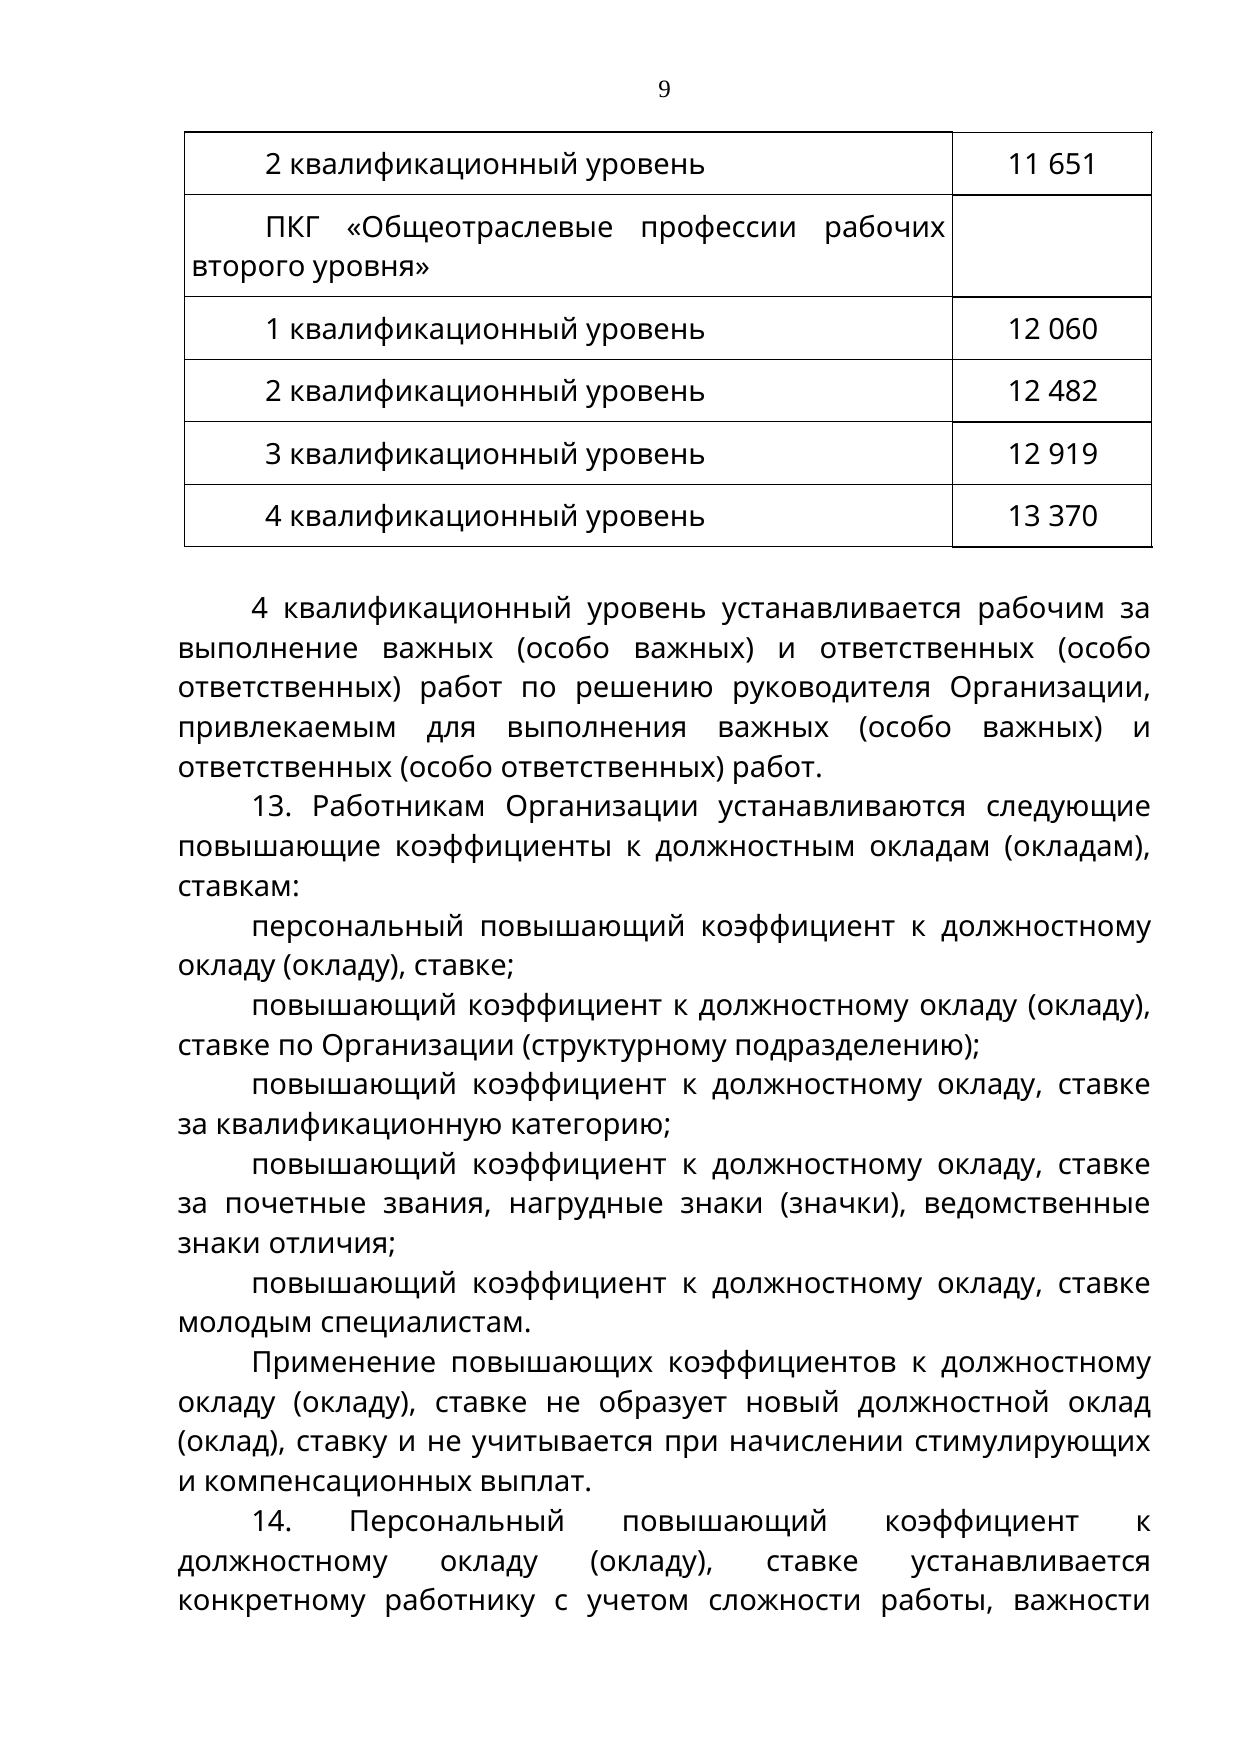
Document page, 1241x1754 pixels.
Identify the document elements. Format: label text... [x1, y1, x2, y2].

text повышающий коэффициент к должностному окладу, ставке молодым специалистам. [177, 1262, 1152, 1341]
table_cell 13 370 [953, 485, 1151, 546]
text Применение повышающих коэффициентов к должностному окладу (окладу), ставке не образует новый должностной оклад (оклад), ставку и не учитывается при начислении стимулирующих и компенсационных выплат. [177, 1341, 1152, 1500]
table_cell 12 919 [953, 423, 1151, 483]
text 4 квалификационный уровень устанавливается рабочим за выполнение важных (особо важных) и ответственных (особо ответственных) работ по решению руководителя Организации, привлекаемым для выполнения важных (особо важных) и ответственных (особо ответственных) работ. [177, 587, 1152, 786]
table_cell 3 квалификационный уровень [185, 422, 952, 483]
table_cell 4 квалификационный уровень [185, 485, 952, 546]
text повышающий коэффициент к должностному окладу, ставке за почетные звания, нагрудные знаки (значки), ведомственные знаки отличия; [177, 1143, 1152, 1262]
table_cell 11 651 [953, 133, 1151, 194]
text персональный повышающий коэффициент к должностному окладу (окладу), ставке; [177, 905, 1152, 984]
text повышающий коэффициент к должностному окладу (окладу), ставке по Организации (структурному подразделению); [177, 984, 1152, 1063]
table_cell 2 квалификационный уровень [185, 133, 952, 194]
text 13. Работникам Организации устанавливаются следующие повышающие коэффициенты к должностным окладам (окладам), ставкам: [177, 786, 1152, 905]
table_cell [953, 196, 1151, 296]
table_cell 12 060 [953, 298, 1151, 358]
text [177, 1500, 1152, 1619]
table_cell 2 квалификационный уровень [185, 360, 952, 421]
text повышающий коэффициент к должностному окладу, ставке за квалификационную категорию; [177, 1063, 1152, 1143]
table_cell 12 482 [953, 360, 1151, 421]
table_cell ПКГ «Общеотраслевые профессии рабочих второго уровня» [185, 195, 952, 296]
table_cell 1 квалификационный уровень [185, 297, 952, 358]
